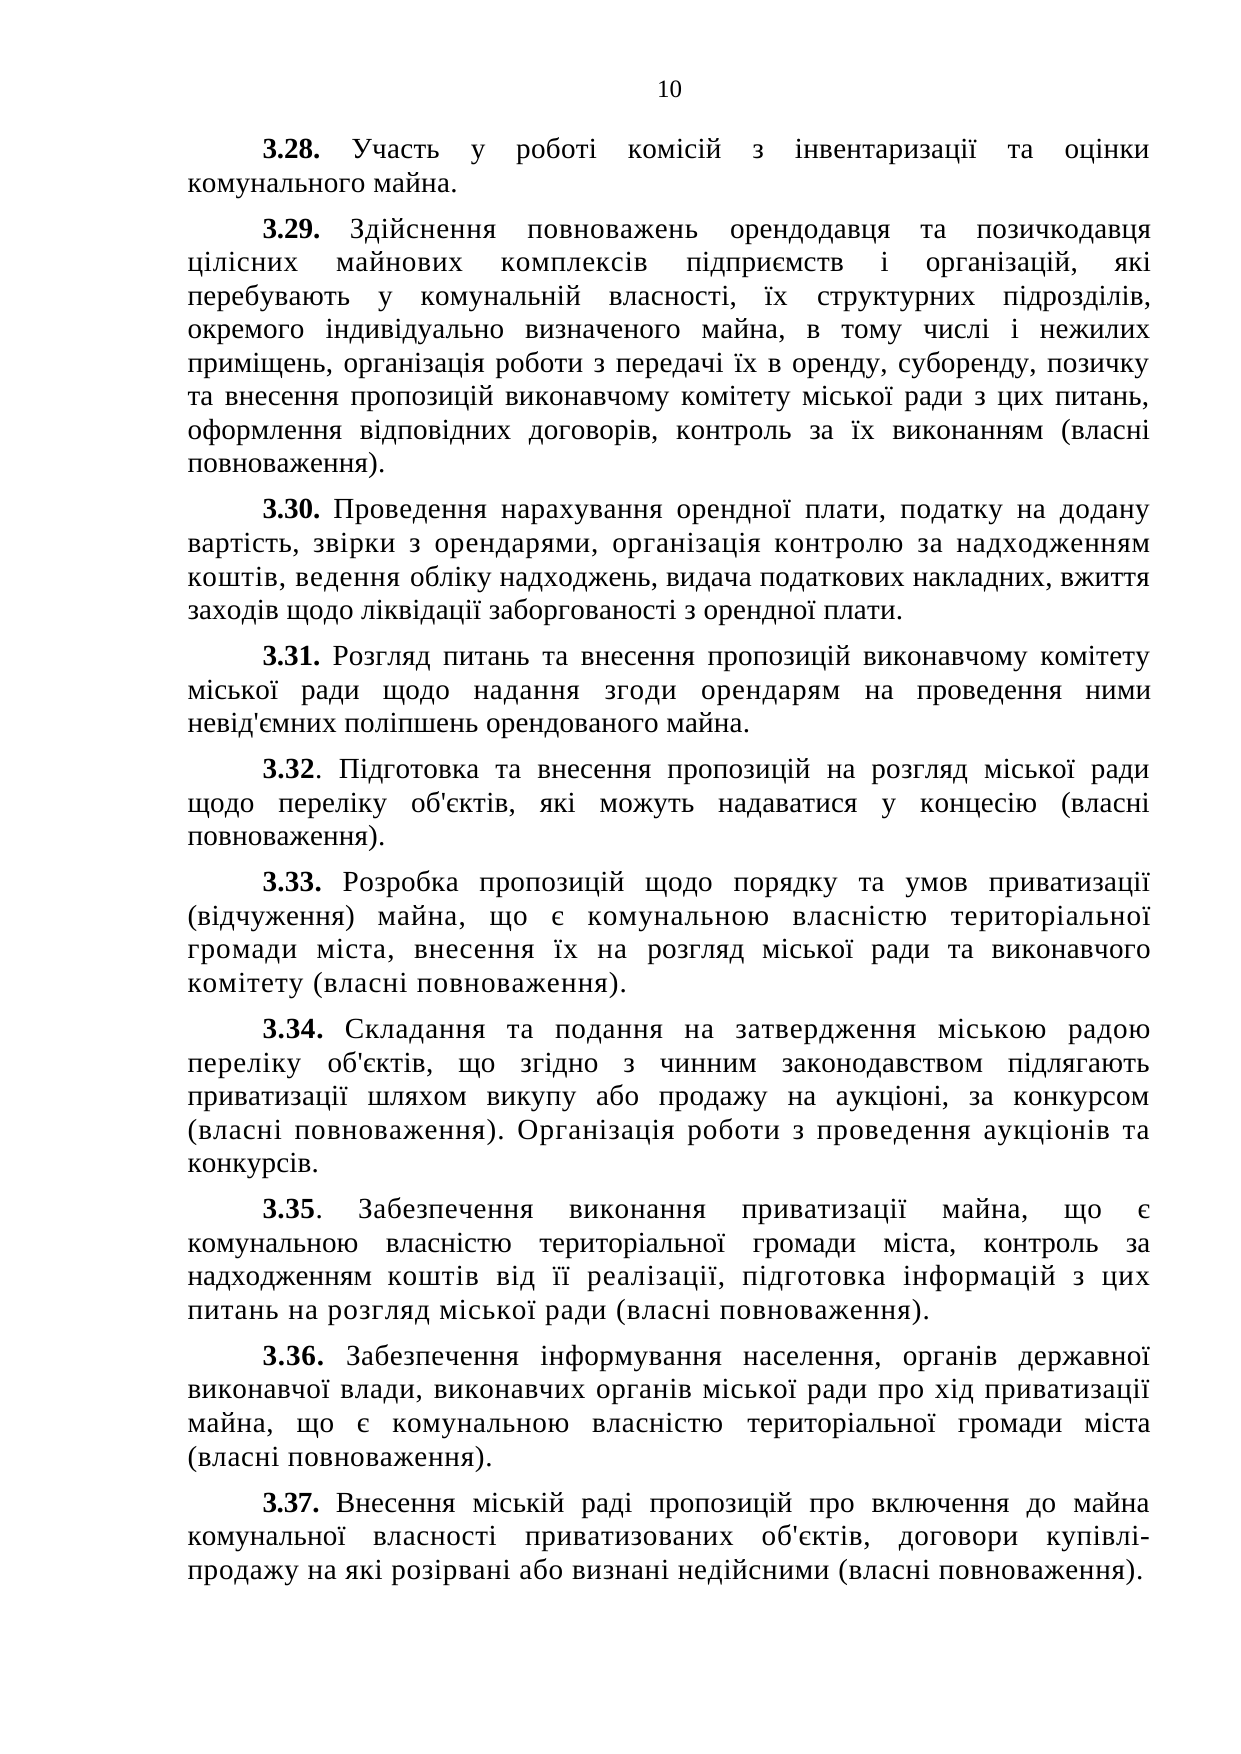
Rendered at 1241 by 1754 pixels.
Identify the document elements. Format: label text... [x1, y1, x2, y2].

text 3.32. Підготовка та внесення пропозицій на розгляд міської ради щодо переліку об'єктів, які можуть надаватися у концесію (власні повноваження). [187, 751, 1152, 852]
text 3.31. Розгляд питань та внесення пропозицій виконавчому комітету міської ради щодо надання згоди орендарям на проведення ними невід'ємних поліпшень орендованого майна. [187, 638, 1152, 739]
text 3.28. Участь у роботі комісій з інвентаризації та оцінки комунального майна. [187, 131, 1152, 198]
text 3.35. Забезпечення виконання приватизації майна, що є комунальною власністю територіальної громади міста, контроль за надходженням коштів від її реалізації, підготовка інформацій з цих питань на розгляд міської ради (власні повноваження). [187, 1191, 1152, 1326]
text 3.36. Забезпечення інформування населення, органів державної виконавчої влади, виконавчих органів міської ради про хід приватизації майна, що є комунальною власністю територіальної громади міста (власні повноваження). [187, 1338, 1152, 1472]
text 3.29. Здійснення повноважень орендодавця та позичкодавця цілісних майнових комплексів підприємств і організацій, які перебувають у комунальній власності, їх структурних підрозділів, окремого індивідуально визначеного майна, в тому числі і нежилих приміщень, організація роботи з передачі їх в оренду, суборенду, позичку та внесення пропозицій виконавчому комітету міської ради з цих питань, оформлення відповідних договорів, контроль за їх виконанням (власні повноваження). [187, 211, 1152, 479]
text 3.33. Розробка пропозицій щодо порядку та умов приватизації (відчуження) майна, що є комунальною власністю територіальної громади міста, внесення їх на розгляд міської ради та виконавчого комітету (власні повноваження). [187, 864, 1152, 999]
text 3.34. Складання та подання на затвердження міською радою переліку об'єктів, що згідно з чинним законодавством підлягають приватизації шляхом викупу або продажу на аукціоні, за конкурсом (власні повноваження). Організація роботи з проведення аукціонів та конкурсів. [187, 1011, 1152, 1179]
text 3.30. Проведення нарахування орендної плати, податку на додану вартість, звірки з орендарями, організація контролю за надходженням коштів, ведення обліку надходжень, видача податкових накладних, вжиття заходів щодо ліквідації заборгованості з орендної плати. [187, 492, 1152, 626]
text 3.37. Внесення міській раді пропозицій про включення до майна комунальної власності приватизованих об'єктів, договори купівлі-продажу на які розірвані або визнані недійсними (власні повноваження). [187, 1485, 1152, 1585]
